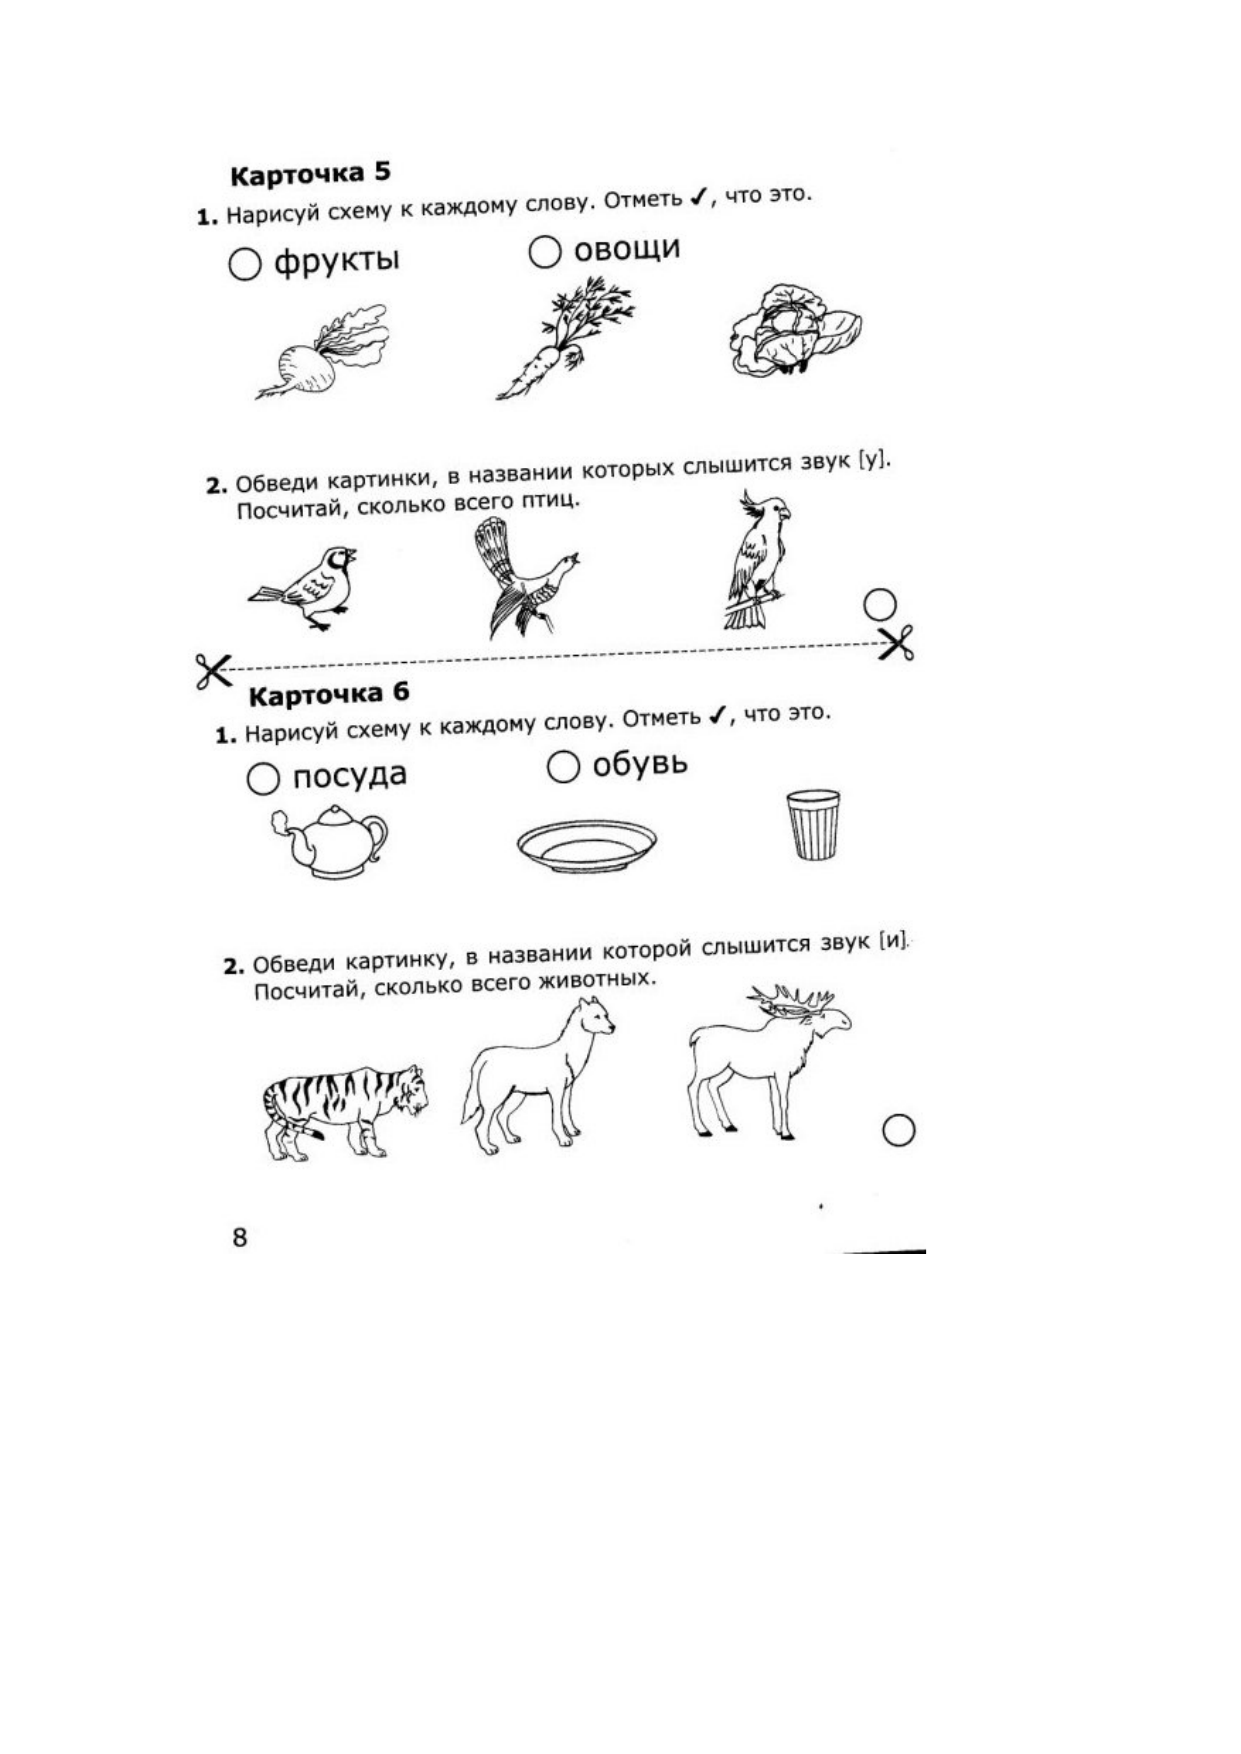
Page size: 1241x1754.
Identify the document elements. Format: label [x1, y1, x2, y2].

picture [177, 118, 927, 1254]
